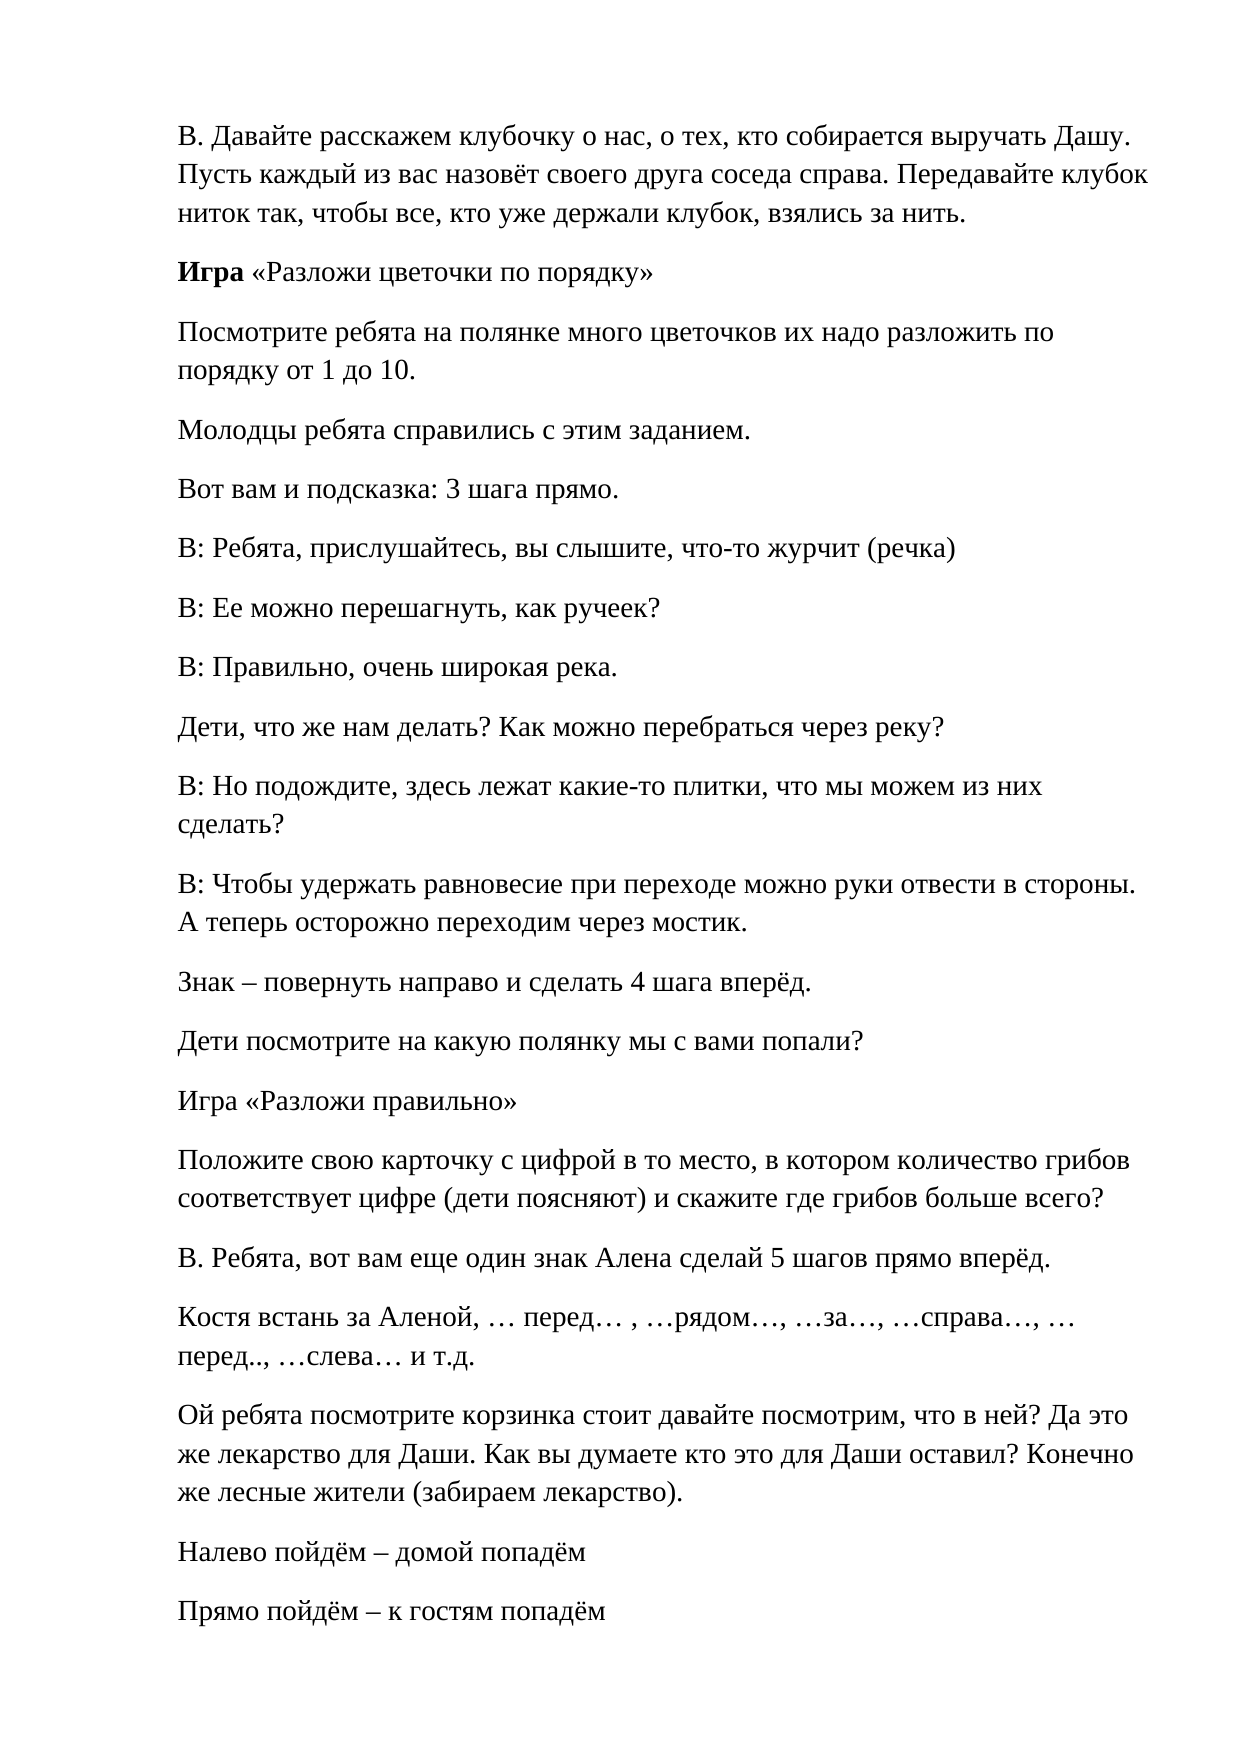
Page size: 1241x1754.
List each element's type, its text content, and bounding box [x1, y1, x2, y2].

text В. Ребята, вот вам еще один знак Алена сделай 5 шагов прямо вперёд. [177, 1240, 1152, 1273]
text Знак – повернуть направо и сделать 4 шага вперёд. [177, 964, 1152, 997]
text В: Чтобы удержать равновесие при переходе можно руки отвести в стороны. А теперь осторожно переходим через мостик. [177, 866, 1152, 938]
text Вот вам и подсказка: 3 шага прямо. [177, 471, 1152, 505]
text Посмотрите ребята на полянке много цветочков их надо разложить по порядку от 1 до 10. [177, 314, 1152, 386]
text Игра «Разложи цветочки по порядку» [177, 254, 1152, 288]
text В: Ее можно перешагнуть, как ручеек? [177, 590, 1152, 623]
text Положите свою карточку с цифрой в то место, в котором количество грибов соответствует цифре (дети поясняют) и скажите где грибов больше всего? [177, 1142, 1152, 1214]
text Дети посмотрите на какую полянку мы с вами попали? [177, 1023, 1152, 1057]
text Молодцы ребята справились с этим заданием. [177, 412, 1152, 445]
text Игра «Разложи правильно» [177, 1083, 1152, 1116]
text Налево пойдём – домой попадём [177, 1534, 1152, 1567]
text В: Правильно, очень широкая река. [177, 649, 1152, 683]
text В: Но подождите, здесь лежат какие-то плитки, что мы можем из них сделать? [177, 768, 1152, 840]
text В. Давайте расскажем клубочку о нас, о тех, кто собирается выручать Дашу. Пусть каждый из вас назовёт своего друга соседа справа. Передавайте клубок ниток так, чтобы все, кто уже держали клубок, взялись за нить. [177, 118, 1152, 229]
text Костя встань за Аленой, … перед… , …рядом…, …за…, …справа…, … перед.., …слева… и т.д. [177, 1299, 1152, 1371]
text Дети, что же нам делать? Как можно перебраться через реку? [177, 709, 1152, 742]
text Ой ребята посмотрите корзинка стоит давайте посмотрим, что в ней? Да это же лекарство для Даши. Как вы думаете кто это для Даши оставил? Конечно же лесные жители (забираем лекарство). [177, 1397, 1152, 1508]
text Прямо пойдём – к гостям попадём [177, 1593, 1152, 1627]
text В: Ребята, прислушайтесь, вы слышите, что-то журчит (речка) [177, 531, 1152, 564]
